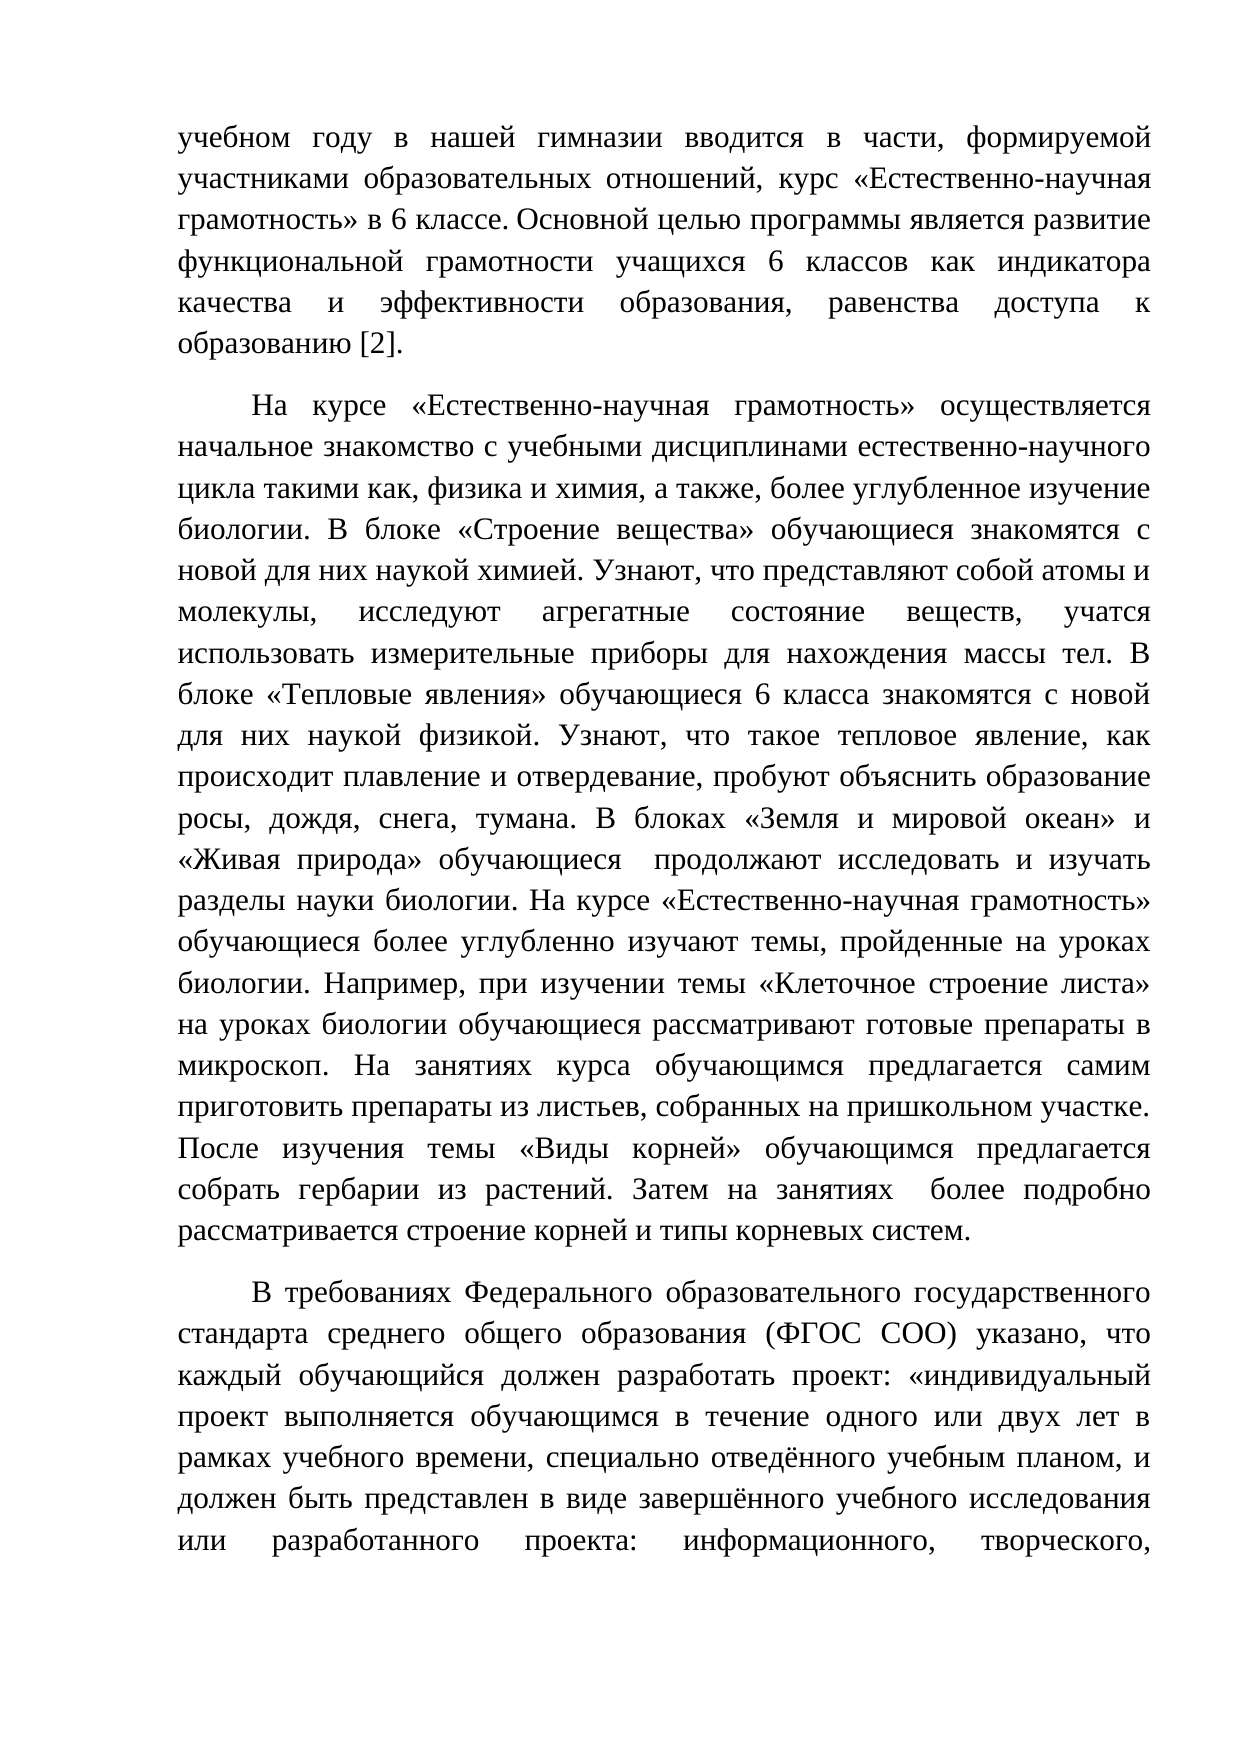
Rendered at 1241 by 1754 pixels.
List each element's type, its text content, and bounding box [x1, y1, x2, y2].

text На курсе «Естественно-научная грамотность» осуществляется начальное знакомство с учебными дисциплинами естественно-научного цикла такими как, физика и химия, а также, более углубленное изучение биологии. В блоке «Строение вещества» обучающиеся знакомятся с новой для них наукой химией. Узнают, что представляют собой атомы и молекулы, исследуют агрегатные состояние веществ, учатся использовать измерительные приборы для нахождения массы тел. В блоке «Тепловые явления» обучающиеся 6 класса знакомятся с новой для них наукой физикой. Узнают, что такое тепловое явление, как происходит плавление и отвердевание, пробуют объяснить образование росы, дождя, снега, тумана. В блоках «Земля и мировой океан» и «Живая природа» обучающиеся продолжают исследовать и изучать разделы науки биологии. На курсе «Естественно-научная грамотность» обучающиеся более углубленно изучают темы, пройденные на уроках биологии. Например, при изучении темы «Клеточное строение листа» на уроках биологии обучающиеся рассматривают готовые препараты в микроскоп. На занятиях курса обучающимся предлагается самим приготовить препараты из листьев, собранных на пришкольном участке. После изучения темы «Виды корней» обучающимся предлагается собрать гербарии из растений. Затем на занятиях более подробно рассматривается строение корней и типы корневых систем. [177, 386, 1152, 1247]
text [177, 118, 1152, 360]
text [177, 1273, 1152, 1557]
